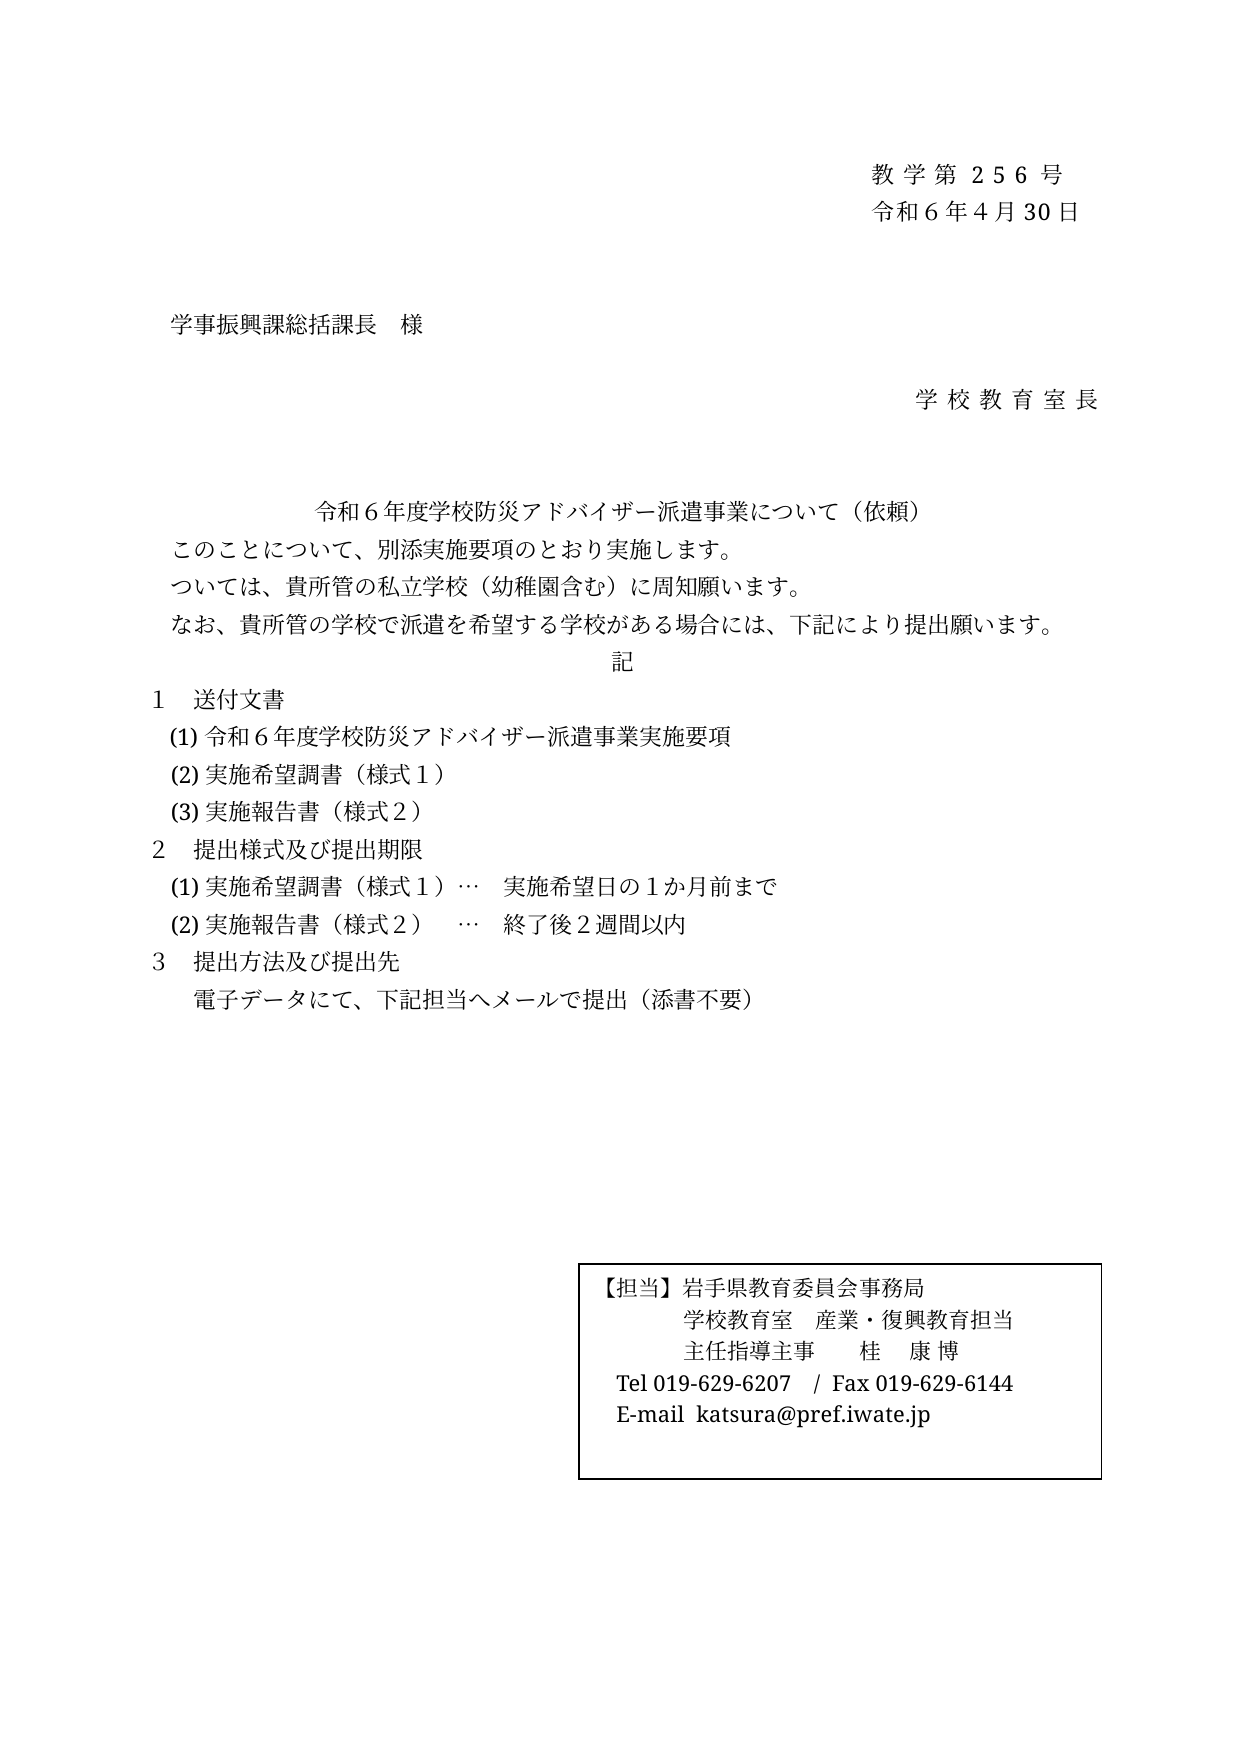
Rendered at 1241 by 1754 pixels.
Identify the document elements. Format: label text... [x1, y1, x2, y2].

text 学校教育室長 [148, 379, 1098, 417]
text 記 [148, 642, 1098, 679]
text 令和６年度学校防災アドバイザー派遣事業について（依頼） [148, 492, 1098, 529]
text ついては、貴所管の私立学校（幼稚園含む）に周知願います。 [148, 567, 1098, 604]
text (1) 令和６年度学校防災アドバイザー派遣事業実施要項 [169, 717, 1098, 754]
text (1) 実施希望調書（様式１）… 実施希望日の１か月前まで [148, 867, 1098, 904]
text なお、貴所管の学校で派遣を希望する学校がある場合には、下記により提出願います。 [148, 604, 1098, 642]
text ３ 提出方法及び提出先 [148, 942, 1098, 979]
text 教学第256号 [871, 154, 1098, 192]
text １ 送付文書 [148, 679, 1098, 717]
text このことについて、別添実施要項のとおり実施します。 [148, 529, 1098, 567]
text (3) 実施報告書（様式２） [148, 792, 1098, 829]
text 電子データにて、下記担当へメールで提出（添書不要） [148, 979, 1098, 1017]
text 学事振興課総括課長 様 [148, 304, 1098, 342]
text (2) 実施希望調書（様式１） [148, 754, 1098, 792]
text ２ 提出様式及び提出期限 [148, 829, 1098, 867]
text 令和６年４月30日 [871, 192, 1098, 229]
text (2) 実施報告書（様式２） … 終了後２週間以内 [148, 904, 1098, 942]
